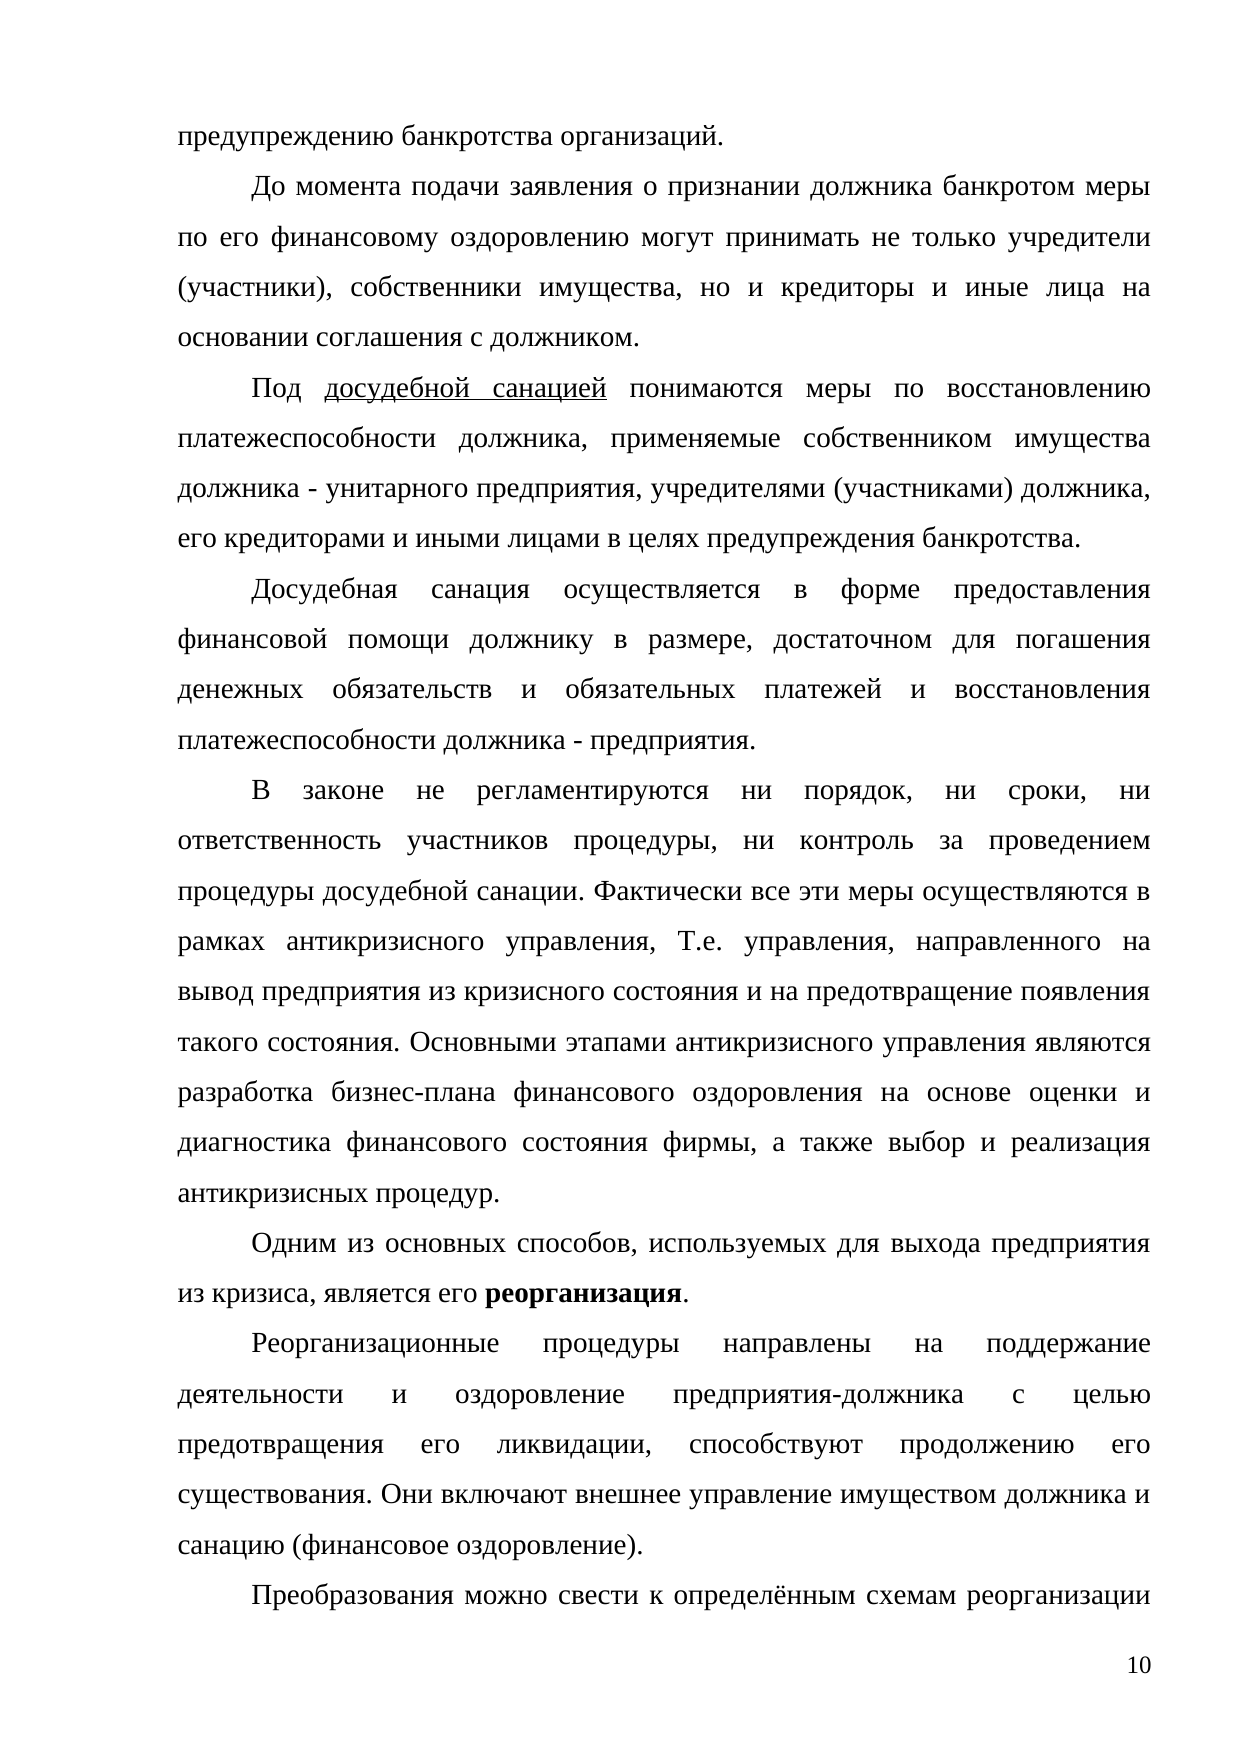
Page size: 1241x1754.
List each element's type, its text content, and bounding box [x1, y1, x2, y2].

text До момента подачи заявления о признании должника банкротом меры по его финансовому оздоровлению могут принимать не только учредители (участники), собственники имущества, но и кредиторы и иные лица на основании соглашения с должником. [177, 168, 1152, 353]
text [177, 1577, 1152, 1611]
text В законе не регламентируются ни порядок, ни сроки, ни ответственность участников процедуры, ни контроль за проведением процедуры досудебной санации. Фактически все эти меры осуществляются в рамках антикризисного управления, Т.е. управления, направленного на вывод предприятия из кризисного состояния и на предотвращение появления такого состояния. Основными этапами антикризисного управления являются разработка бизнес-плана финансового оздоровления на основе оценки и диагностика финансового состояния фирмы, а также выбор и реализация антикризисных процедур. [177, 772, 1152, 1208]
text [177, 118, 1152, 152]
text Реорганизационные процедуры направлены на поддержание деятельности и оздоровление предприятия-должника с целью предотвращения его ликвидации, способствуют продолжению его существования. Они включают внешнее управление имуществом должника и санацию (финансовое оздоровление). [177, 1326, 1152, 1560]
text Досудебная санация осуществляется в форме предоставления финансовой помощи должнику в размере, достаточном для погашения денежных обязательств и обязательных платежей и восстановления платежеспособности должника - предприятия. [177, 571, 1152, 755]
text Под досудебной санацией понимаются меры по восстановлению платежеспособности должника, применяемые собственником имущества должника - унитарного предприятия, учредителями (участниками) должника, его кредиторами и иными лицами в целях предупреждения банкротства. [177, 370, 1152, 554]
text Одним из основных способов, используемых для выхода предприятия из кризиса, является его реорганизация. [177, 1225, 1152, 1309]
